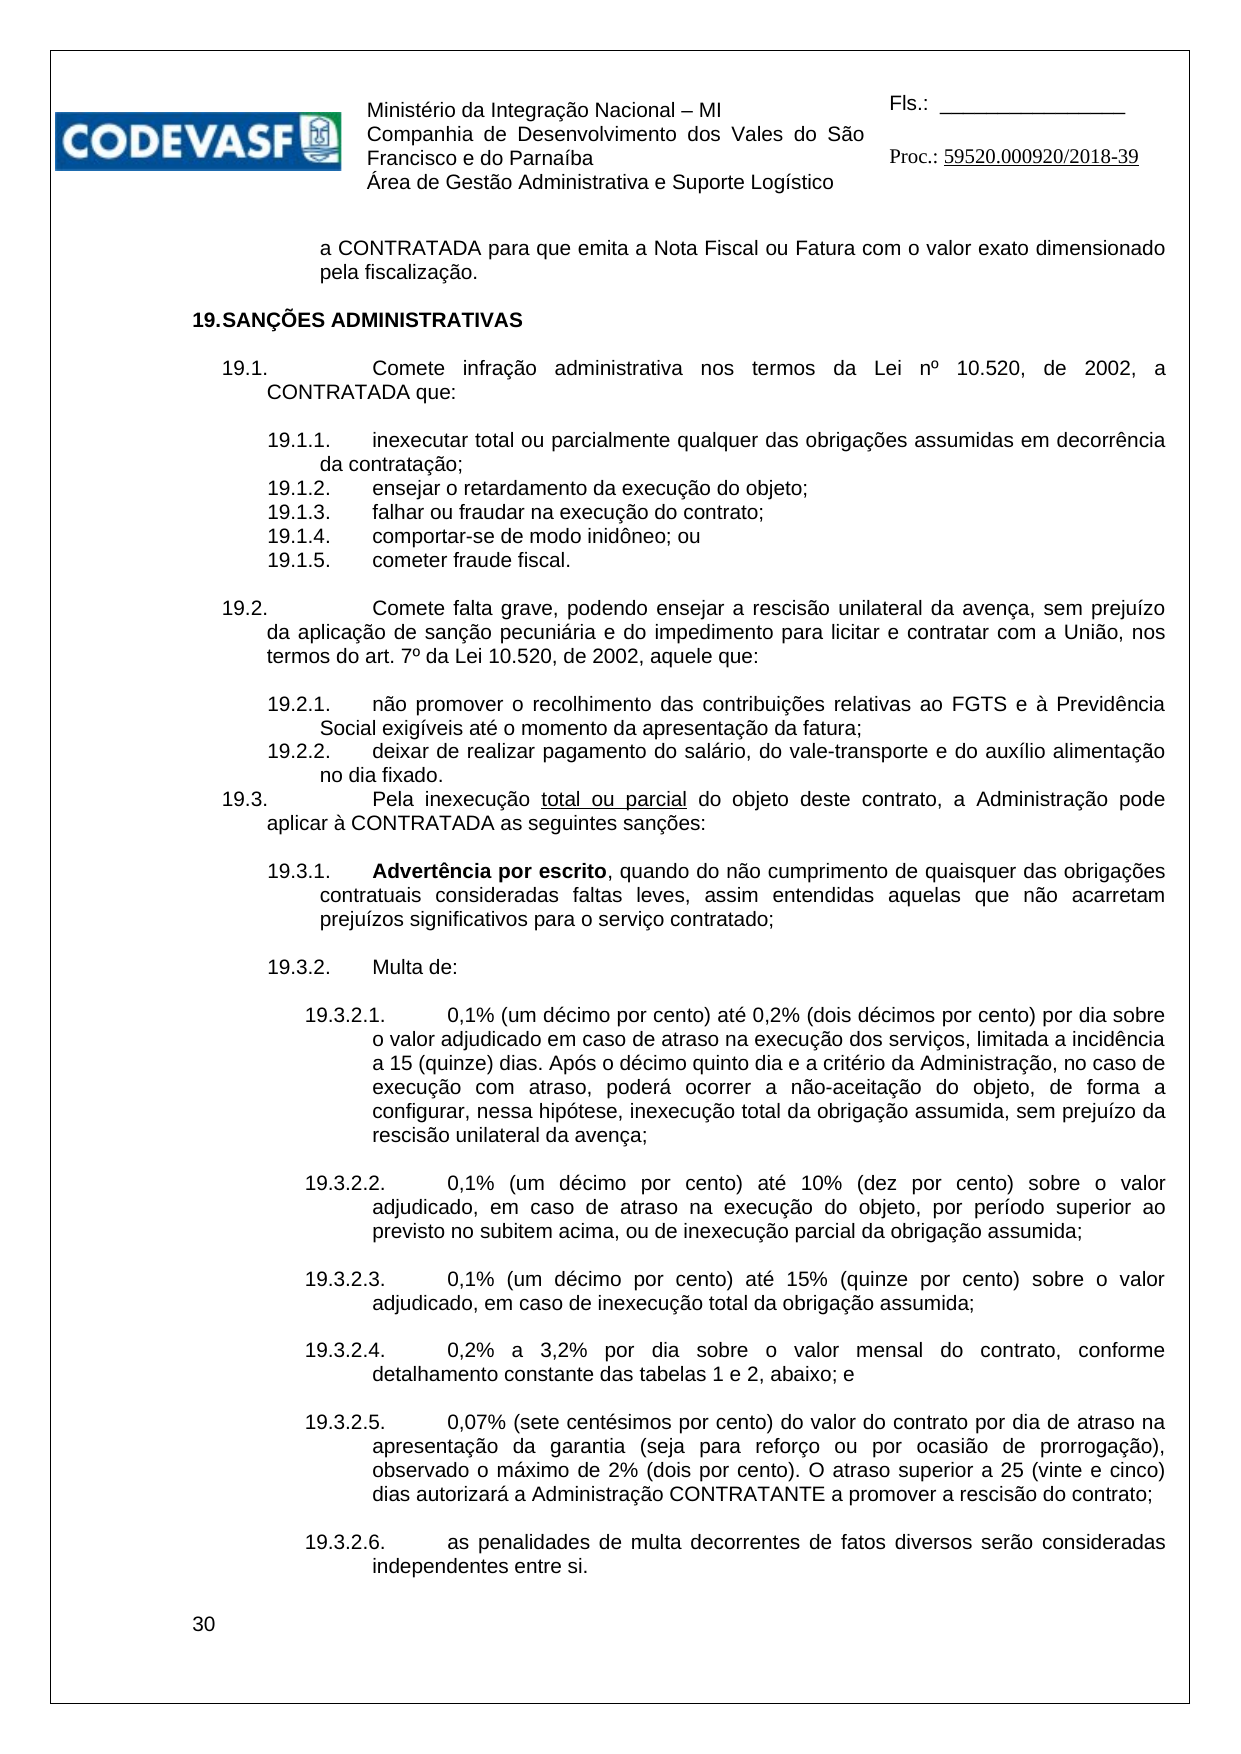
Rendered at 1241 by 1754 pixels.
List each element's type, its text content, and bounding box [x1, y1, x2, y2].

subtitle falhar ou fraudar na execução do contrato; [267, 500, 1166, 524]
subtitle 0,1% (um décimo por cento) até 10% (dez por cento) sobre o valor adjudicado, em caso de atraso na execução do objeto, por período superior ao previsto no subitem acima, ou de inexecução parcial da obrigação assumida; [304, 1171, 1166, 1242]
subtitle ensejar o retardamento da execução do objeto; [267, 476, 1166, 500]
subtitle Comete infração administrativa nos termos da Lei nº 10.520, de 2002, a CONTRATADA que: [222, 356, 1166, 404]
subtitle as penalidades de multa decorrentes de fatos diversos serão consideradas independentes entre si. [304, 1530, 1166, 1578]
subtitle 0,1% (um décimo por cento) até 15% (quinze por cento) sobre o valor adjudicado, em caso de inexecução total da obrigação assumida; [304, 1266, 1166, 1314]
subtitle comportar-se de modo inidôneo; ou [267, 524, 1166, 548]
subtitle Multa de: [267, 955, 1166, 979]
subtitle Pela inexecução total ou parcial do objeto deste contrato, a Administração pode aplicar à CONTRATADA as seguintes sanções: [222, 787, 1166, 835]
picture [55, 112, 342, 171]
subtitle 0,2% a 3,2% por dia sobre o valor mensal do contrato, conforme detalhamento constante das tabelas 1 e 2, abaixo; e [304, 1338, 1166, 1386]
subtitle inexecutar total ou parcialmente qualquer das obrigações assumidas em decorrência da contratação; [267, 428, 1166, 476]
subtitle não promover o recolhimento das contribuições relativas ao FGTS e à Previdência Social exigíveis até o momento da apresentação da fatura; [267, 691, 1166, 739]
subtitle SANÇÕES ADMINISTRATIVAS [192, 308, 1166, 332]
subtitle cometer fraude fiscal. [267, 548, 1166, 572]
subtitle 0,07% (sete centésimos por cento) do valor do contrato por dia de atraso na apresentação da garantia (seja para reforço ou por ocasião de prorrogação), observado o máximo de 2% (dois por cento). O atraso superior a 25 (vinte e cinco) dias autorizará a Administração CONTRATANTE a promover a rescisão do contrato; [304, 1410, 1166, 1506]
subtitle 0,1% (um décimo por cento) até 0,2% (dois décimos por cento) por dia sobre o valor adjudicado em caso de atraso na execução dos serviços, limitada a incidência a 15 (quinze) dias. Após o décimo quinto dia e a critério da Administração, no caso de execução com atraso, poderá ocorrer a não-aceitação do objeto, de forma a configurar, nessa hipótese, inexecução total da obrigação assumida, sem prejuízo da rescisão unilateral da avença; [304, 1003, 1166, 1147]
subtitle Advertência por escrito, quando do não cumprimento de quaisquer das obrigações contratuais consideradas faltas leves, assim entendidas aquelas que não acarretam prejuízos significativos para o serviço contratado; [267, 859, 1166, 931]
subtitle Comete falta grave, podendo ensejar a rescisão unilateral da avença, sem prejuízo da aplicação de sanção pecuniária e do impedimento para licitar e contratar com a União, nos termos do art. 7º da Lei 10.520, de 2002, aquele que: [222, 596, 1166, 667]
subtitle deixar de realizar pagamento do salário, do vale-transporte e do auxílio alimentação no dia fixado. [267, 739, 1166, 787]
